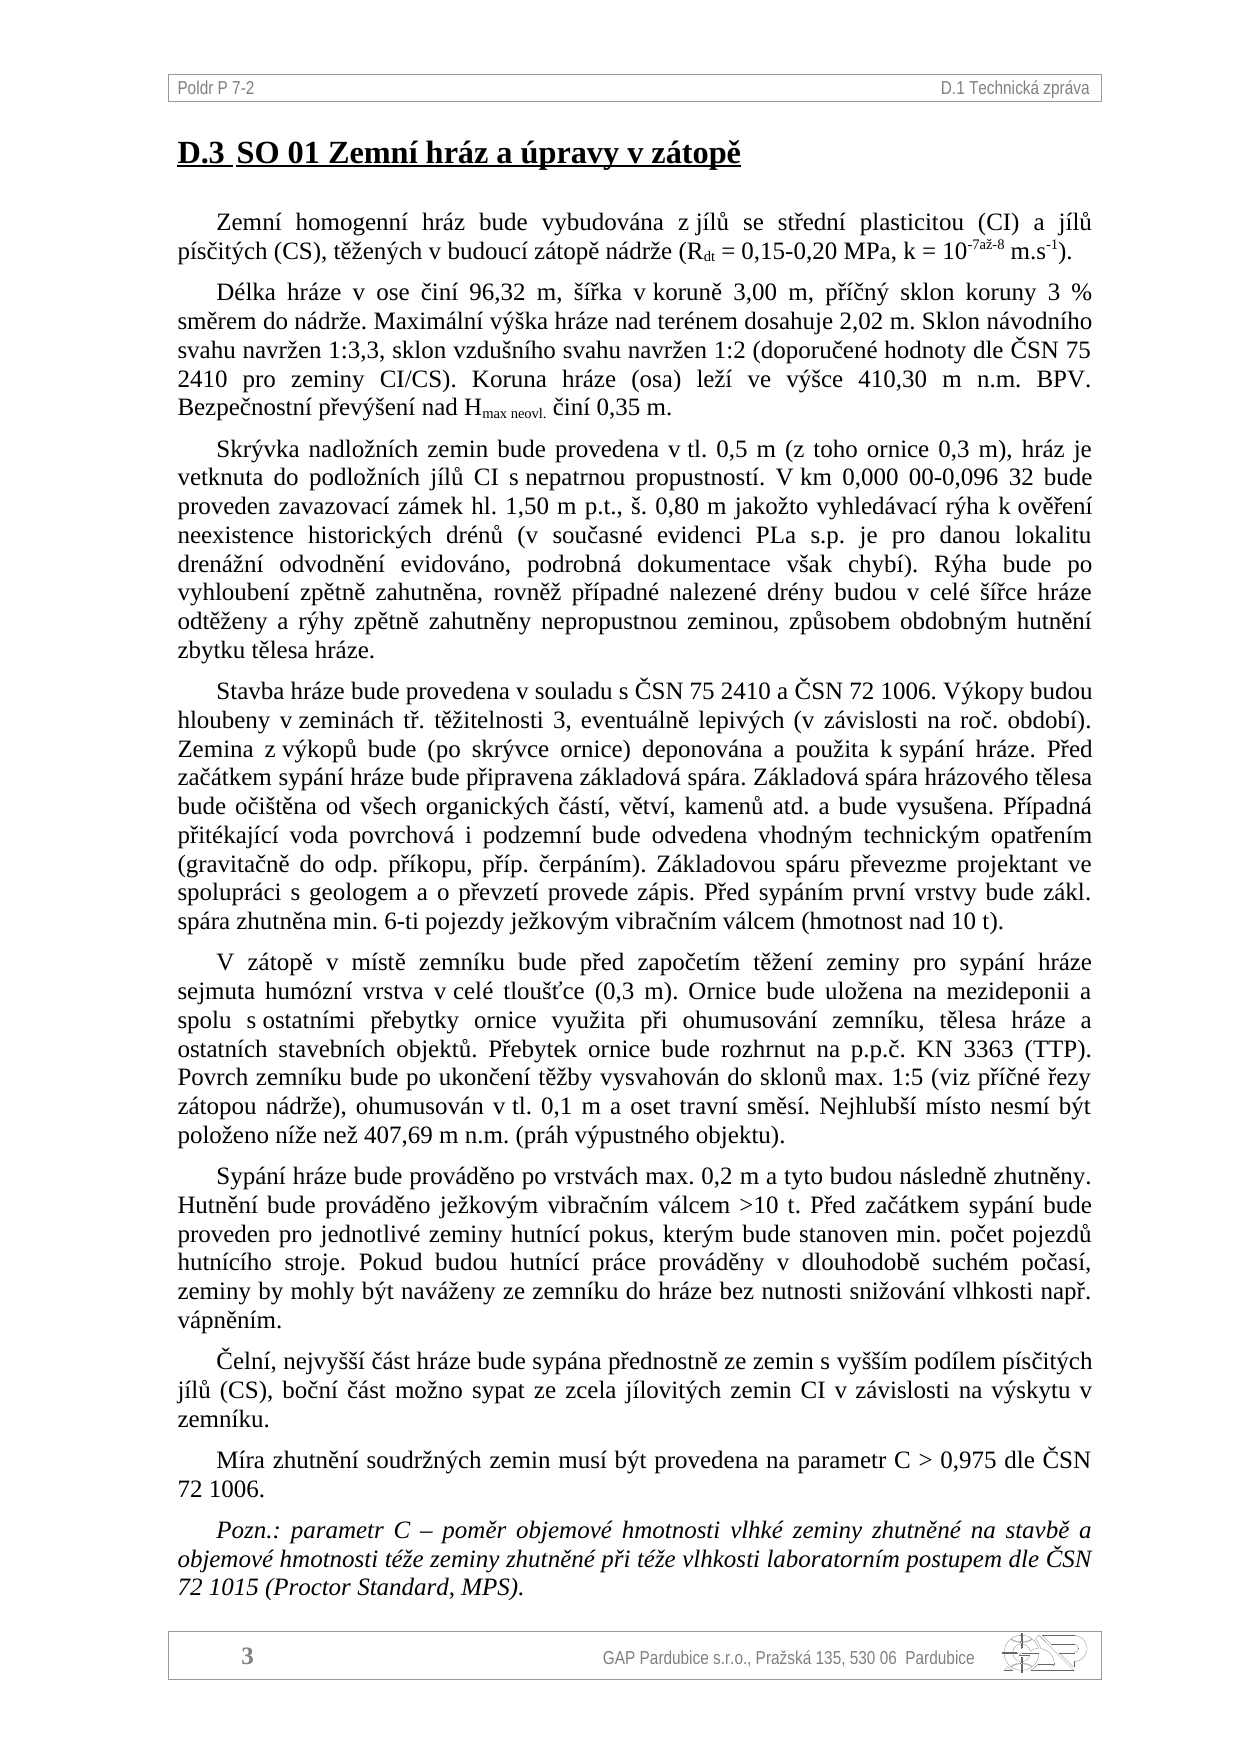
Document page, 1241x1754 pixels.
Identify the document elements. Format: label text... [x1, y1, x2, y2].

text Zemní homogenní hráz bude vybudována z jílů se střední plasticitou (CI) a jílů písčitých (CS), těžených v budoucí zátopě nádrže (Rdt = 0,15-0,20 MPa, k = 10-7až-8 m.s-1). [177, 207, 1092, 265]
text Sypání hráze bude prováděno po vrstvách max. 0,2 m a tyto budou následně zhutněny. Hutnění bude prováděno ježkovým vibračním válcem >10 t. Před začátkem sypání bude proveden pro jednotlivé zeminy hutnící pokus, kterým bude stanoven min. počet pojezdů hutnícího stroje. Pokud budou hutnící práce prováděny v dlouhodobě suchém počasí, zeminy by mohly být naváženy ze zemníku do hráze bez nutnosti snižování vlhkosti např. vápněním. [177, 1161, 1092, 1334]
text Stavba hráze bude provedena v souladu s ČSN 75 2410 a ČSN 72 1006. Výkopy budou hloubeny v zeminách tř. těžitelnosti 3, eventuálně lepivých (v závislosti na roč. období). Zemina z výkopů bude (po skrývce ornice) deponována a použita k sypání hráze. Před začátkem sypání hráze bude připravena základová spára. Základová spára hrázového tělesa bude očištěna od všech organických částí, větví, kamenů atd. a bude vysušena. Případná přitékající voda povrchová i podzemní bude odvedena vhodným technickým opatřením (gravitačně do odp. příkopu, příp. čerpáním). Základovou spáru převezme projektant ve spolupráci s geologem a o převzetí provede zápis. Před sypáním první vrstvy bude zákl. spára zhutněna min. 6-ti pojezdy ježkovým vibračním válcem (hmotnost nad 10 t). [177, 676, 1092, 935]
text Pozn.: parametr C – poměr objemové hmotnosti vlhké zeminy zhutněné na stavbě a objemové hmotnosti téže zeminy zhutněné při téže vlhkosti laboratorním postupem dle ČSN 72 1015 (Proctor Standard, MPS). [177, 1515, 1092, 1601]
text V zátopě v místě zemníku bude před započetím těžení zeminy pro sypání hráze sejmuta humózní vrstva v celé tloušťce (0,3 m). Ornice bude uložena na mezideponii a spolu s ostatními přebytky ornice využita při ohumusování zemníku, tělesa hráze a ostatních stavebních objektů. Přebytek ornice bude rozhrnut na p.p.č. KN 3363 (TTP). Povrch zemníku bude po ukončení těžby vysvahován do sklonů max. 1:5 (viz příčné řezy zátopou nádrže), ohumusován v tl. 0,1 m a oset travní směsí. Nejhlubší místo nesmí být položeno níže než 407,69 m n.m. (práh výpustného objektu). [177, 947, 1092, 1149]
text Délka hráze v ose činí 96,32 m, šířka v koruně 3,00 m, příčný sklon koruny 3 % směrem do nádrže. Maximální výška hráze nad terénem dosahuje 2,02 m. Sklon návodního svahu navržen 1:3,3, sklon vzdušního svahu navržen 1:2 (doporučené hodnoty dle ČSN 75 2410 pro zeminy CI/CS). Koruna hráze (osa) leží ve výšce 410,30 m n.m. BPV. Bezpečnostní převýšení nad Hmax neovl. činí 0,35 m. [177, 277, 1092, 421]
text Míra zhutnění soudržných zemin musí být provedena na parametr C > 0,975 dle ČSN 72 1006. [177, 1445, 1092, 1502]
text D.3 SO 01 Zemní hráz a úpravy v zátopě [177, 133, 1092, 170]
text Skrývka nadložních zemin bude provedena v tl. 0,5 m (z toho ornice 0,3 m), hráz je vetknuta do podložních jílů CI s nepatrnou propustností. V km 0,000 00-0,096 32 bude proveden zavazovací zámek hl. 1,50 m p.t., š. 0,80 m jakožto vyhledávací rýha k ověření neexistence historických drénů (v současné evidenci PLa s.p. je pro danou lokalitu drenážní odvodnění evidováno, podrobná dokumentace však chybí). Rýha bude po vyhloubení zpětně zahutněna, rovněž případné nalezené drény budou v celé šířce hráze odtěženy a rýhy zpětně zahutněny nepropustnou zeminou, způsobem obdobným hutnění zbytku tělesa hráze. [177, 434, 1092, 664]
text Čelní, nejvyšší část hráze bude sypána přednostně ze zemin s vyšším podílem písčitých jílů (CS), boční část možno sypat ze zcela jílovitých zemin CI v závislosti na výskytu v zemníku. [177, 1346, 1092, 1432]
